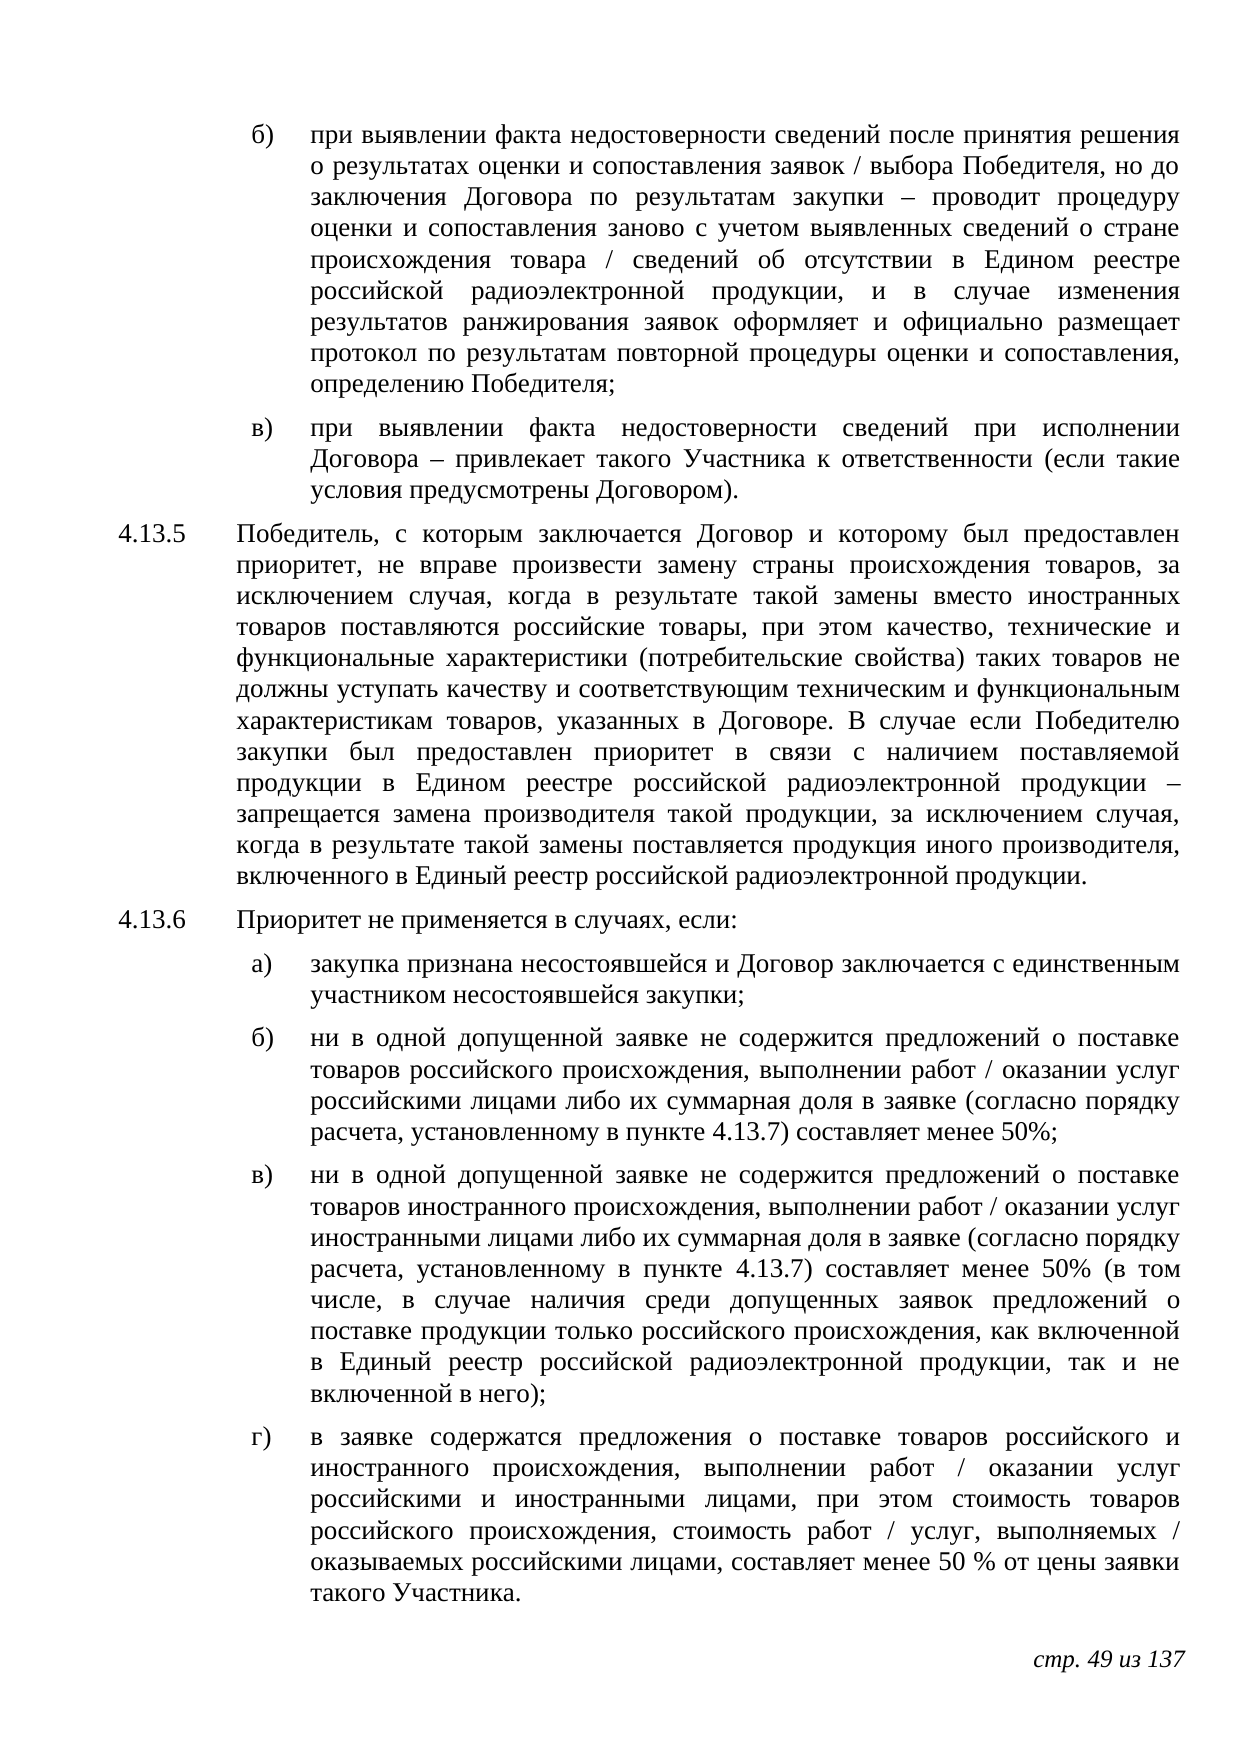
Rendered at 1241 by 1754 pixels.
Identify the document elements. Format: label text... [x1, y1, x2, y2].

text Приоритет не применяется в случаях, если: [118, 903, 1181, 934]
text Победитель, с которым заключается Договор и которому был предоставлен приоритет, не вправе произвести замену страны происхождения товаров, за исключением случая, когда в результате такой замены вместо иностранных товаров поставляются российские товары, при этом качество, технические и функциональные характеристики (потребительские свойства) таких товаров не должны уступать качеству и соответствующим техническим и функциональным характеристикам товаров, указанных в Договоре. В случае если Победителю закупки был предоставлен приоритет в связи с наличием поставляемой продукции в Едином реестре российской радиоэлектронной продукции – запрещается замена производителя такой продукции, за исключением случая, когда в результате такой замены поставляется продукция иного производителя, включенного в Единый реестр российской радиоэлектронной продукции. [118, 517, 1181, 891]
text при выявлении факта недостоверности сведений после принятия решения о результатах оценки и сопоставления заявок / выбора Победителя, но до заключения Договора по результатам закупки – проводит процедуру оценки и сопоставления заново с учетом выявленных сведений о стране происхождения товара / сведений об отсутствии в Едином реестре российской радиоэлектронной продукции, и в случае изменения результатов ранжирования заявок оформляет и официально размещает протокол по результатам повторной процедуры оценки и сопоставления, определению Победителя; [251, 118, 1181, 398]
text ни в одной допущенной заявке не содержится предложений о поставке товаров иностранного происхождения, выполнении работ / оказании услуг иностранными лицами либо их суммарная доля в заявке (согласно порядку расчета, установленному в пункте 4.13.7) составляет менее 50% (в том числе, в случае наличия среди допущенных заявок предложений о поставке продукции только российского происхождения, как включенной в Единый реестр российской радиоэлектронной продукции, так и не включенной в него); [251, 1159, 1181, 1408]
text ни в одной допущенной заявке не содержится предложений о поставке товаров российского происхождения, выполнении работ / оказании услуг российскими лицами либо их суммарная доля в заявке (согласно порядку расчета, установленному в пункте 4.13.7) составляет менее 50%; [251, 1022, 1181, 1146]
text при выявлении факта недостоверности сведений при исполнении Договора – привлекает такого Участника к ответственности (если такие условия предусмотрены Договором). [251, 411, 1181, 504]
text закупка признана несостоявшейся и Договор заключается с единственным участником несостоявшейся закупки; [251, 947, 1181, 1009]
text в заявке содержатся предложения о поставке товаров российского и иностранного происхождения, выполнении работ / оказании услуг российскими и иностранными лицами, при этом стоимость товаров российского происхождения, стоимость работ / услуг, выполняемых / оказываемых российскими лицами, составляет менее 50 % от цены заявки такого Участника. [251, 1420, 1181, 1607]
